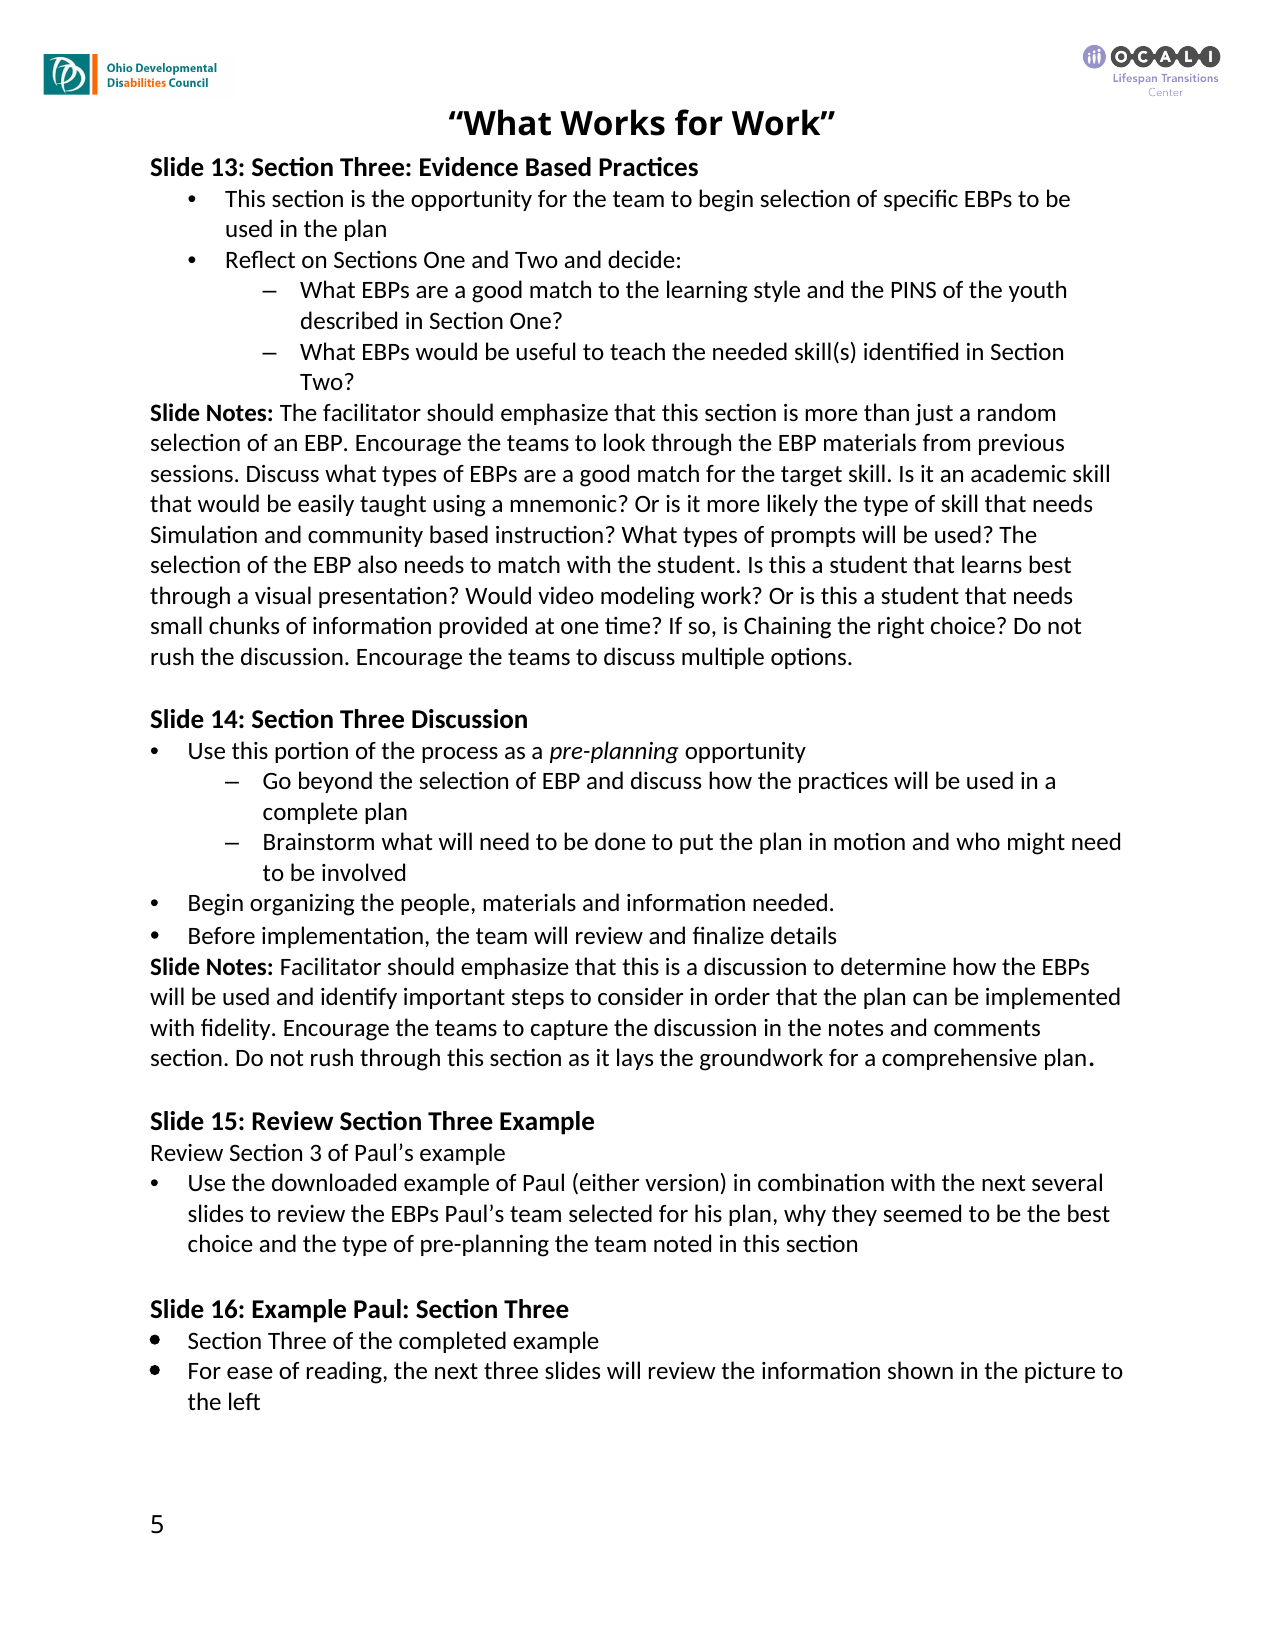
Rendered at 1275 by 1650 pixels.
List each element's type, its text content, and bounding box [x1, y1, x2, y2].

subtitle Use the downloaded example of Paul (either version) in combination with the next several slides to review the EBPs Paul’s team selected for his plan, why they seemed to be the best choice and the type of pre-planning the team noted in this section [150, 1167, 1125, 1259]
subtitle Reflect on Sections One and Two and decide: [187, 244, 1125, 274]
subtitle Go beyond the selection of EBP and discuss how the practices will be used in a complete plan [225, 765, 1125, 826]
text Slide 16: Example Paul: Section Three [150, 1292, 1125, 1325]
picture [38, 54, 238, 99]
list For ease of reading, the next three slides will review the information shown in the picture to the left [150, 1355, 1125, 1416]
subtitle Use this portion of the process as a pre-planning opportunity [150, 735, 1125, 765]
text Slide 13: Section Three: Evidence Based Practices [150, 150, 1125, 183]
subtitle What EBPs would be useful to teach the needed skill(s) identified in Section Two? [262, 336, 1125, 397]
text Slide Notes: The facilitator should emphasize that this section is more than just a random selection of an EBP. Encourage the teams to look through the EBP materials from previous sessions. Discuss what types of EBPs are a good match for the target skill. Is it an academic skill that would be easily taught using a mnemonic? Or is it more likely the type of skill that needs Simulation and community based instruction? What types of prompts will be used? The selection of the EBP also needs to match with the student. Is this a student that learns best through a visual presentation? Would video modeling work? Or is this a student that needs small chunks of information provided at one time? If so, is Chaining the right choice? Do not rush the discussion. Encourage the teams to discuss multiple options. [150, 397, 1125, 671]
text Slide 15: Review Section Three Example [150, 1104, 1125, 1137]
subtitle This section is the opportunity for the team to begin selection of specific EBPs to be used in the plan [187, 183, 1125, 244]
text Slide 14: Section Three Discussion [150, 702, 1125, 735]
picture [1080, 43, 1224, 99]
subtitle Review Section 3 of Paul’s example [150, 1137, 1125, 1167]
subtitle Begin organizing the people, materials and information needed. [150, 887, 1125, 918]
text Slide Notes: Facilitator should emphasize that this is a discussion to determine how the EBPs will be used and identify important steps to consider in order that the plan can be implemented with fidelity. Encourage the teams to capture the discussion in the notes and comments section. Do not rush through this section as it lays the groundwork for a comprehensive plan. [150, 951, 1125, 1073]
list Section Three of the completed example [150, 1325, 1125, 1355]
subtitle What EBPs are a good match to the learning style and the PINS of the youth described in Section One? [262, 274, 1125, 336]
subtitle Brainstorm what will need to be done to put the plan in motion and who might need to be involved [225, 826, 1125, 887]
subtitle Before implementation, the team will review and finalize details [150, 918, 1125, 951]
